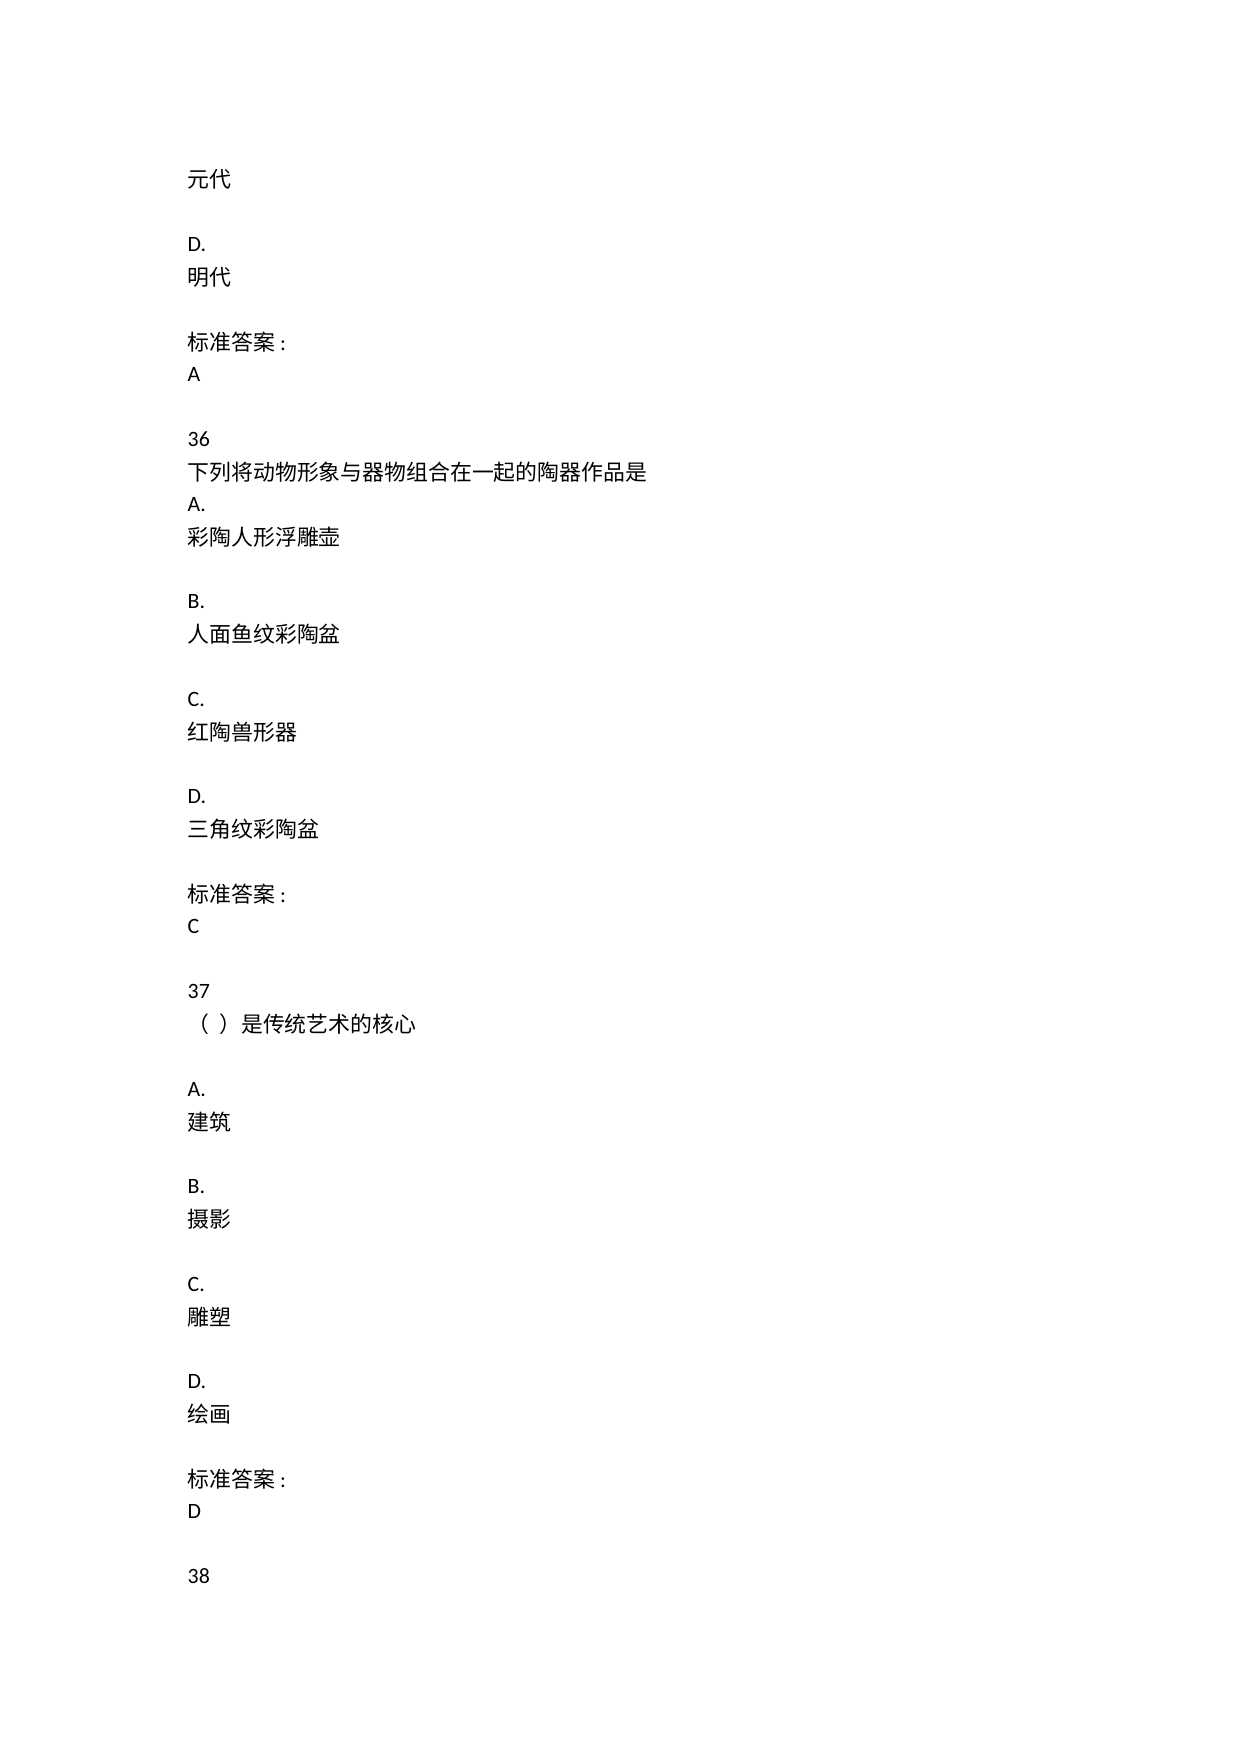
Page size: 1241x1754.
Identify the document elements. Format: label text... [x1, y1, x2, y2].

text 37 [187, 974, 1053, 1007]
text 标准答案 : [187, 877, 1053, 909]
text D. [187, 1364, 1053, 1397]
text 绘画 [187, 1397, 1053, 1429]
text 明代 [187, 259, 1053, 292]
text 元代 [187, 162, 1053, 194]
text 三角纹彩陶盆 [187, 812, 1053, 844]
text B. [187, 1169, 1053, 1202]
text 彩陶人形浮雕壶 [187, 519, 1053, 552]
text C. [187, 682, 1053, 714]
text 雕塑 [187, 1299, 1053, 1332]
text 人面鱼纹彩陶盆 [187, 617, 1053, 649]
text D [187, 1494, 1053, 1527]
text 建筑 [187, 1104, 1053, 1137]
text （ ）是传统艺术的核心 [187, 1007, 1053, 1039]
text A. [187, 487, 1053, 519]
text 标准答案 : [187, 1462, 1053, 1494]
text 36 [187, 422, 1053, 454]
text 摄影 [187, 1202, 1053, 1234]
text C [187, 909, 1053, 942]
text D. [187, 779, 1053, 812]
text 标准答案 : [187, 324, 1053, 357]
text 红陶兽形器 [187, 714, 1053, 747]
text 38 [187, 1559, 1053, 1592]
text A. [187, 1072, 1053, 1104]
text C. [187, 1267, 1053, 1299]
text A [187, 357, 1053, 389]
text 下列将动物形象与器物组合在一起的陶器作品是 [187, 454, 1053, 487]
text B. [187, 584, 1053, 617]
text D. [187, 227, 1053, 259]
